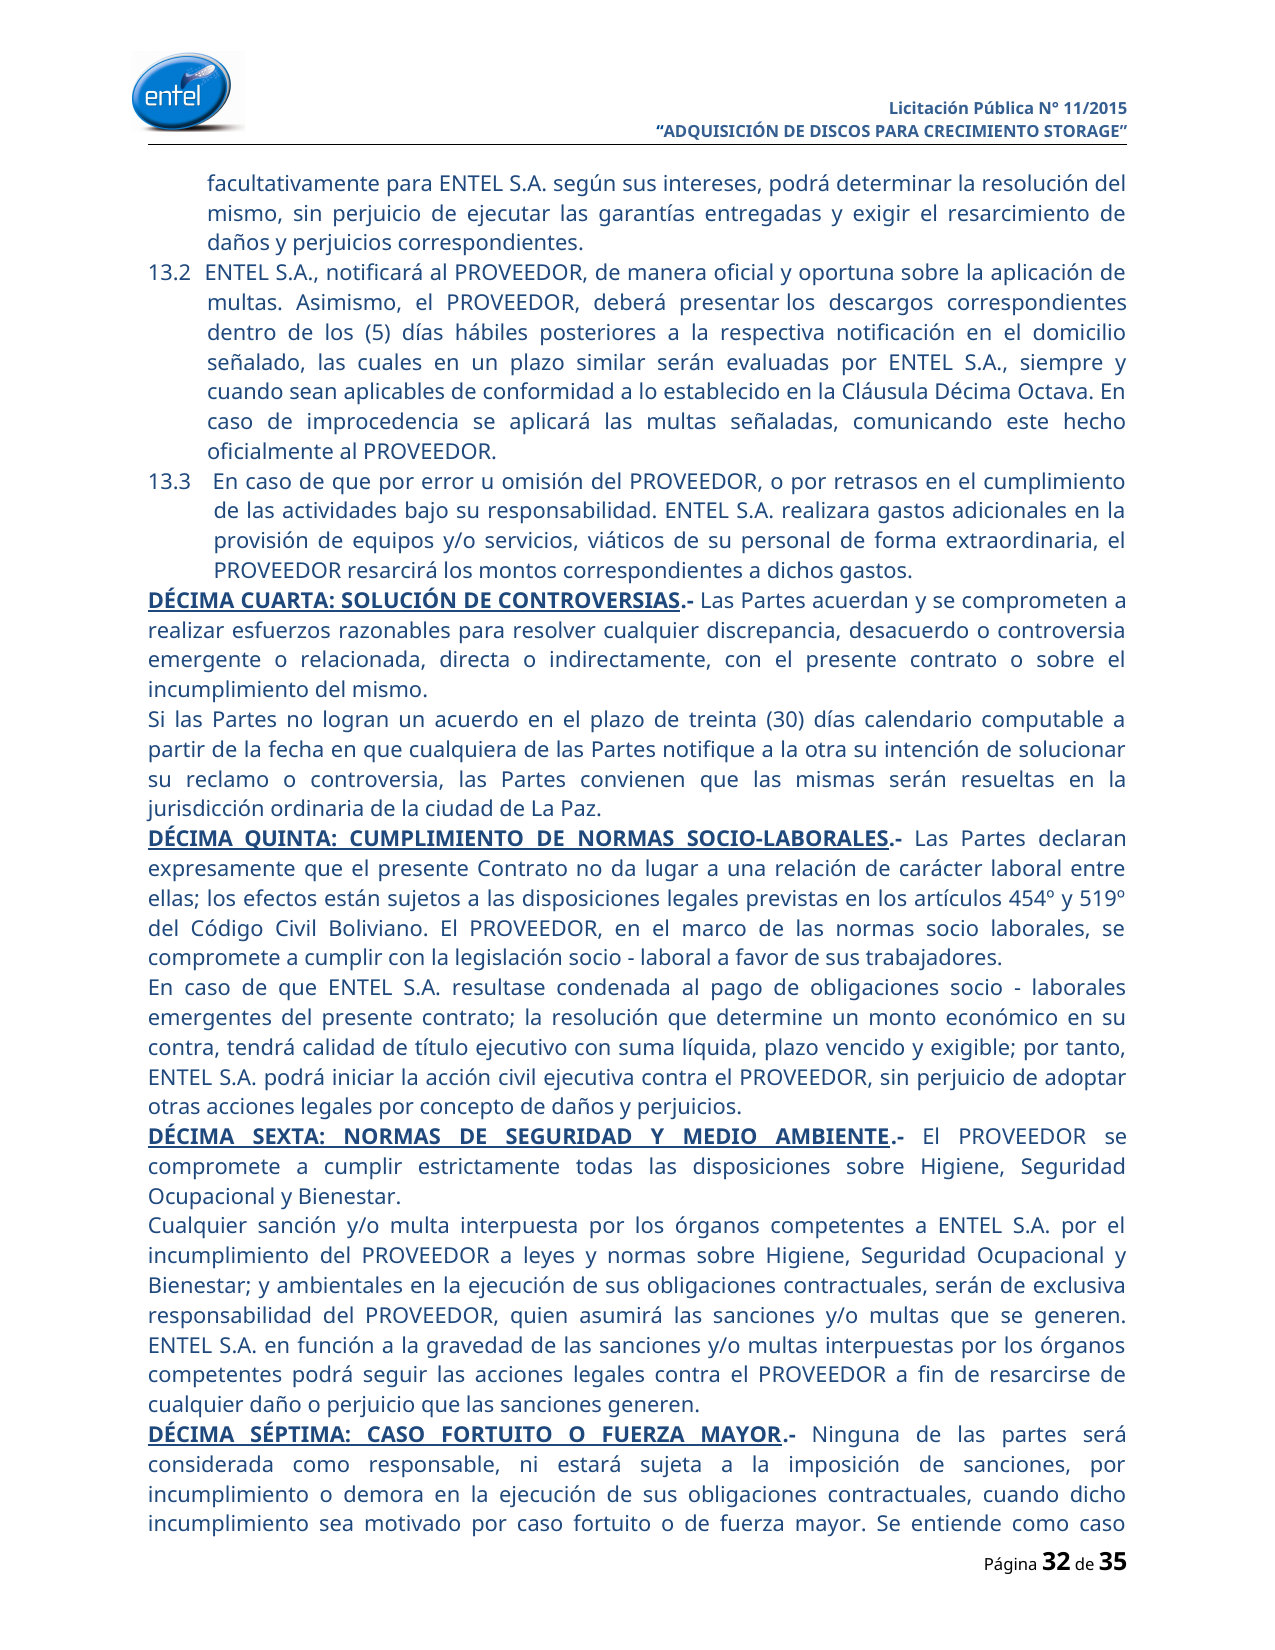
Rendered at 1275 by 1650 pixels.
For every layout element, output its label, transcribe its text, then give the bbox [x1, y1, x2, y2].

text 13.3 En caso de que por error u omisión del PROVEEDOR, o por retrasos en el cumplimiento de las actividades bajo su responsabilidad. ENTEL S.A. realizara gastos adicionales en la provisión de equipos y/o servicios, viáticos de su personal de forma extraordinaria, el PROVEEDOR resarcirá los montos correspondientes a dichos gastos. [148, 466, 1127, 585]
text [207, 168, 1127, 257]
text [148, 1419, 1127, 1538]
text En caso de que ENTEL S.A. resultase condenada al pago de obligaciones socio - laborales emergentes del presente contrato; la resolución que determine un monto económico en su contra, tendrá calidad de título ejecutivo con suma líquida, plazo vencido y exigible; por tanto, ENTEL S.A. podrá iniciar la acción civil ejecutiva contra el PROVEEDOR, sin perjuicio de adoptar otras acciones legales por concepto de daños y perjuicios. [148, 972, 1127, 1121]
text Si las Partes no logran un acuerdo en el plazo de treinta (30) días calendario computable a partir de la fecha en que cualquiera de las Partes notifique a la otra su intención de solucionar su reclamo o controversia, las Partes convienen que las mismas serán resueltas en la jurisdicción ordinaria de la ciudad de La Paz. [148, 704, 1127, 823]
text DÉCIMA CUARTA: SOLUCIÓN DE CONTROVERSIAS.- Las Partes acuerdan y se comprometen a realizar esfuerzos razonables para resolver cualquier discrepancia, desacuerdo o controversia emergente o relacionada, directa o indirectamente, con el presente contrato o sobre el incumplimiento del mismo. [148, 585, 1127, 704]
picture [131, 51, 246, 132]
text DÉCIMA SEXTA: NORMAS DE SEGURIDAD Y MEDIO AMBIENTE.- El PROVEEDOR se compromete a cumplir estrictamente todas las disposiciones sobre Higiene, Seguridad Ocupacional y Bienestar. [148, 1121, 1127, 1211]
text Cualquier sanción y/o multa interpuesta por los órganos competentes a ENTEL S.A. por el incumplimiento del PROVEEDOR a leyes y normas sobre Higiene, Seguridad Ocupacional y Bienestar; y ambientales en la ejecución de sus obligaciones contractuales, serán de exclusiva responsabilidad del PROVEEDOR, quien asumirá las sanciones y/o multas que se generen. ENTEL S.A. en función a la gravedad de las sanciones y/o multas interpuestas por los órganos competentes podrá seguir las acciones legales contra el PROVEEDOR a fin de resarcirse de cualquier daño o perjuicio que las sanciones generen. [148, 1211, 1127, 1419]
text DÉCIMA QUINTA: CUMPLIMIENTO DE NORMAS SOCIO-LABORALES.- Las Partes declaran expresamente que el presente Contrato no da lugar a una relación de carácter laboral entre ellas; los efectos están sujetos a las disposiciones legales previstas en los artículos 454º y 519º del Código Civil Boliviano. El PROVEEDOR, en el marco de las normas socio laborales, se compromete a cumplir con la legislación socio - laboral a favor de sus trabajadores. [148, 823, 1127, 972]
text 13.2 ENTEL S.A., notificará al PROVEEDOR, de manera oficial y oportuna sobre la aplicación de multas. Asimismo, el PROVEEDOR, deberá presentar los descargos correspondientes dentro de los (5) días hábiles posteriores a la respectiva notificación en el domicilio señalado, las cuales en un plazo similar serán evaluadas por ENTEL S.A., siempre y cuando sean aplicables de conformidad a lo establecido en la Cláusula Décima Octava. En caso de improcedencia se aplicará las multas señaladas, comunicando este hecho oficialmente al PROVEEDOR. [148, 257, 1127, 466]
